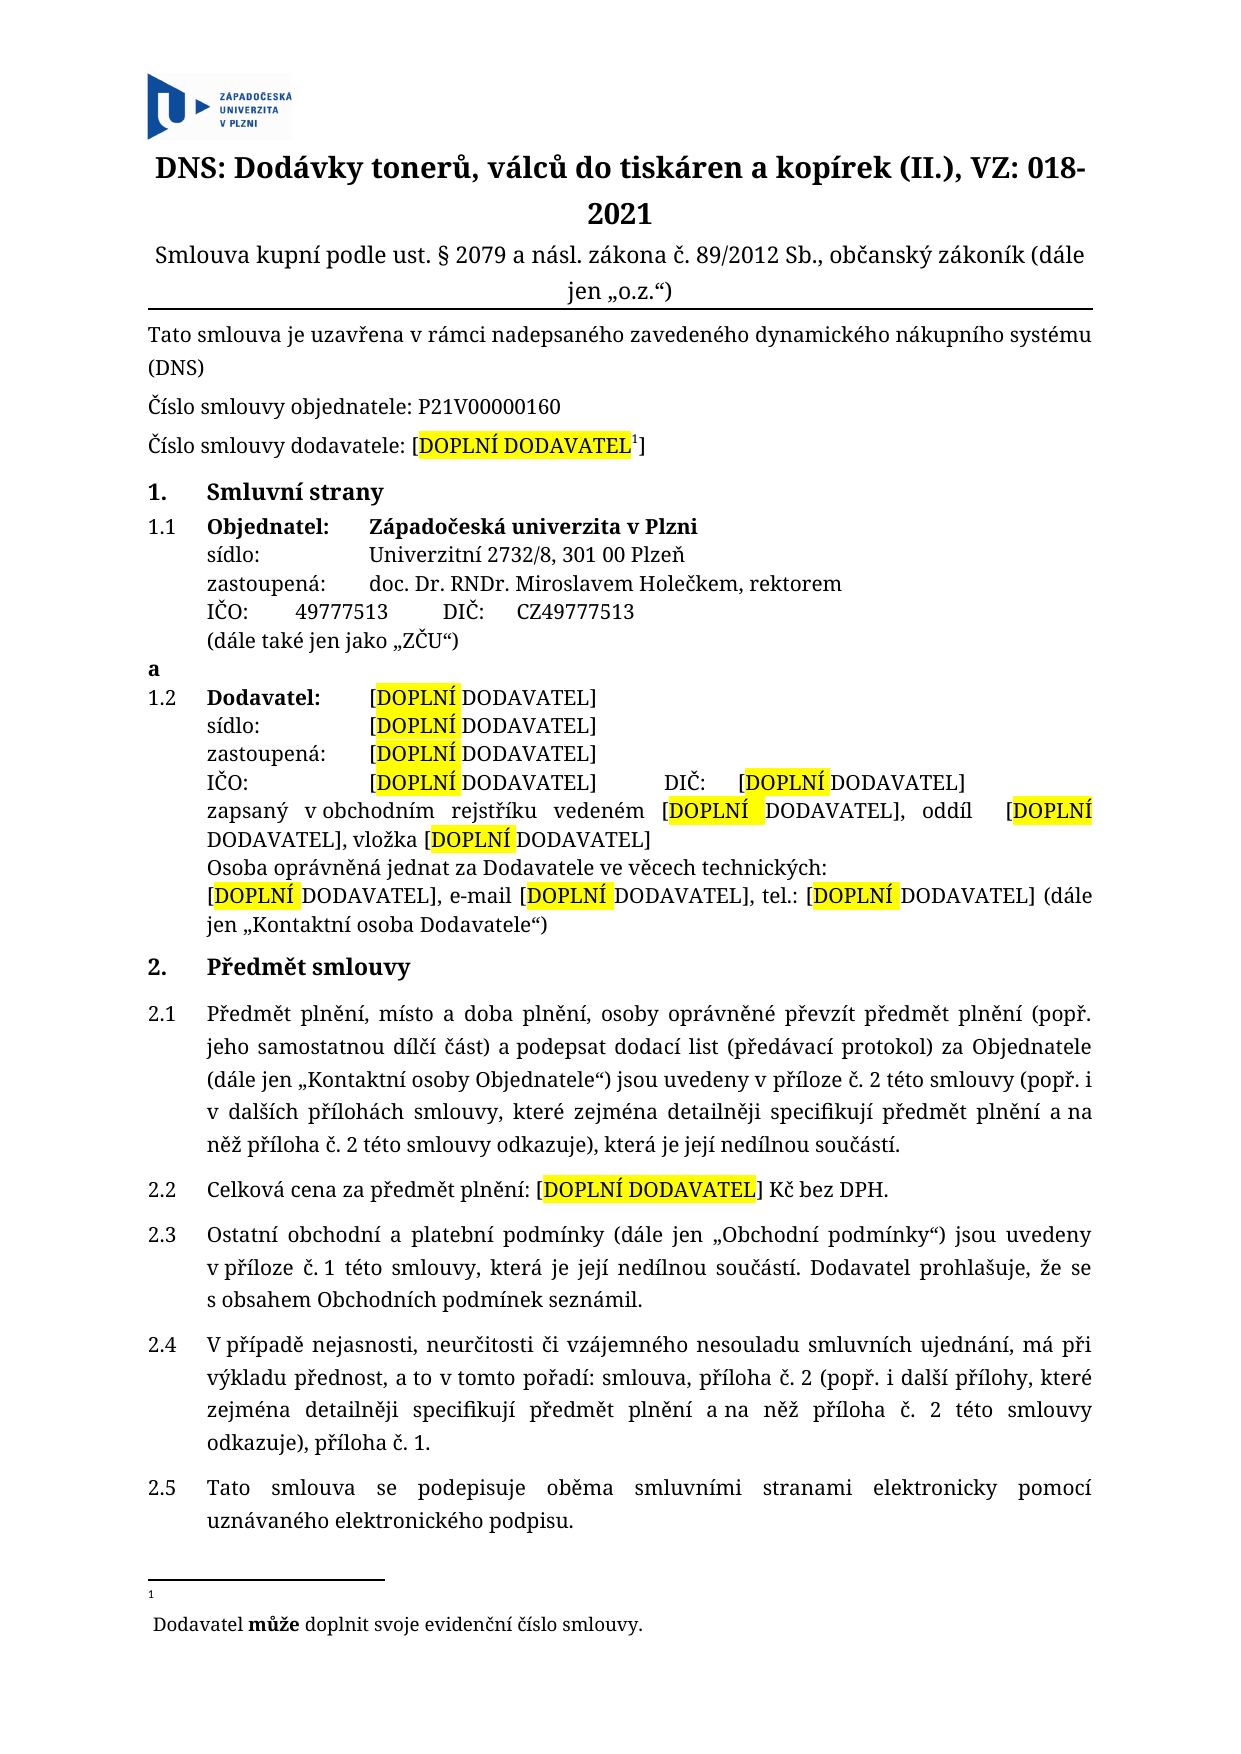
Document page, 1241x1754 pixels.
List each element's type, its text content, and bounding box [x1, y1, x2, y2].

text Tato smlouva je uzavřena v rámci nadepsaného zavedeného dynamického nákupního systému (DNS) [148, 321, 1093, 382]
text Číslo smlouvy dodavatele: [DOPLNÍ DODAVATEL] [631, 431, 1093, 459]
list Tato smlouva se podepisuje oběma smluvními stranami elektronicky pomocí uznávaného elektronického podpisu. [148, 1473, 1093, 1534]
text zastoupená: [DOPLNÍ DODAVATEL] [207, 739, 1093, 768]
text zastoupená: doc. Dr. RNDr. Miroslavem Holečkem, rektorem [207, 569, 1093, 597]
text sídlo: Univerzitní 2732/8, 301 00 Plzeň [207, 540, 1093, 569]
text sídlo: [DOPLNÍ DODAVATEL] [461, 711, 1093, 739]
text zapsaný v obchodním rejstříku vedeném [DOPLNÍ DODAVATEL], oddíl [DOPLNÍ DODAVATEL], vložka [DOPLNÍ DODAVATEL] [207, 796, 1093, 853]
text a [148, 654, 1093, 683]
text IČO: [DOPLNÍ DODAVATEL] DIČ: [DOPLNÍ DODAVATEL] [830, 768, 1093, 796]
text Číslo smlouvy dodavatele: [DOPLNÍ DODAVATEL] [148, 431, 419, 459]
text DNS: Dodávky tonerů, válců do tiskáren a kopírek (II.), VZ: 018-2021 [148, 148, 1093, 233]
list Dodavatel: [DOPLNÍ DODAVATEL] [148, 683, 376, 711]
list Dodavatel: [DOPLNÍ DODAVATEL] [461, 683, 1093, 711]
text IČO: [DOPLNÍ DODAVATEL] DIČ: [DOPLNÍ DODAVATEL] [461, 768, 745, 796]
list Smluvní strany [148, 476, 1093, 507]
text Osoba oprávněná jednat za Dodavatele ve věcech technických: [207, 853, 1093, 882]
list V případě nejasnosti, neurčitosti či vzájemného nesouladu smluvních ujednání, má při výkladu přednost, a to v tomto pořadí: smlouva, příloha č. 2 (popř. i další přílohy, které zejména detailněji specifikují předmět plnění a na něž příloha č. 2 této smlouvy odkazuje), příloha č. 1. [148, 1330, 1093, 1457]
list Předmět smlouvy [148, 951, 1093, 982]
text IČO: 49777513 DIČ: CZ49777513 [207, 597, 1093, 626]
text (dále také jen jako „ZČU“) [207, 626, 1093, 654]
text Číslo smlouvy objednatele: P21V00000160 [148, 392, 1093, 421]
text IČO: [DOPLNÍ DODAVATEL] DIČ: [DOPLNÍ DODAVATEL] [207, 768, 376, 796]
list Celková cena za předmět plnění: [DOPLNÍ DODAVATEL] Kč bez DPH. [148, 1175, 543, 1203]
list Objednatel: Západočeská univerzita v Plzni [148, 512, 1093, 540]
text Smlouva kupní podle ust. § 2079 a násl. zákona č. 89/2012 Sb., občanský zákoník (dále jen „o.z.“) [148, 239, 1093, 308]
list Celková cena za předmět plnění: [DOPLNÍ DODAVATEL] Kč bez DPH. [756, 1175, 1093, 1203]
text [DOPLNÍ DODAVATEL], e-mail [DOPLNÍ DODAVATEL], tel.: [DOPLNÍ DODAVATEL] (dále jen „Kontaktní osoba Dodavatele“) [207, 882, 1093, 938]
picture [147, 73, 292, 140]
list Ostatní obchodní a platební podmínky (dále jen „Obchodní podmínky“) jsou uvedeny v příloze č. 1 této smlouvy, která je její nedílnou součástí. Dodavatel prohlašuje, že se s obsahem Obchodních podmínek seznámil. [148, 1220, 1093, 1314]
text sídlo: [DOPLNÍ DODAVATEL] [207, 711, 376, 739]
list Předmět plnění, místo a doba plnění, osoby oprávněné převzít předmět plnění (popř. jeho samostatnou dílčí část) a podepsat dodací list (předávací protokol) za Objednatele (dále jen „Kontaktní osoby Objednatele“) jsou uvedeny v příloze č. 2 této smlouvy (popř. i v dalších přílohách smlouvy, které zejména detailněji specifikují předmět plnění a na něž příloha č. 2 této smlouvy odkazuje), která je její nedílnou součástí. [148, 999, 1093, 1158]
